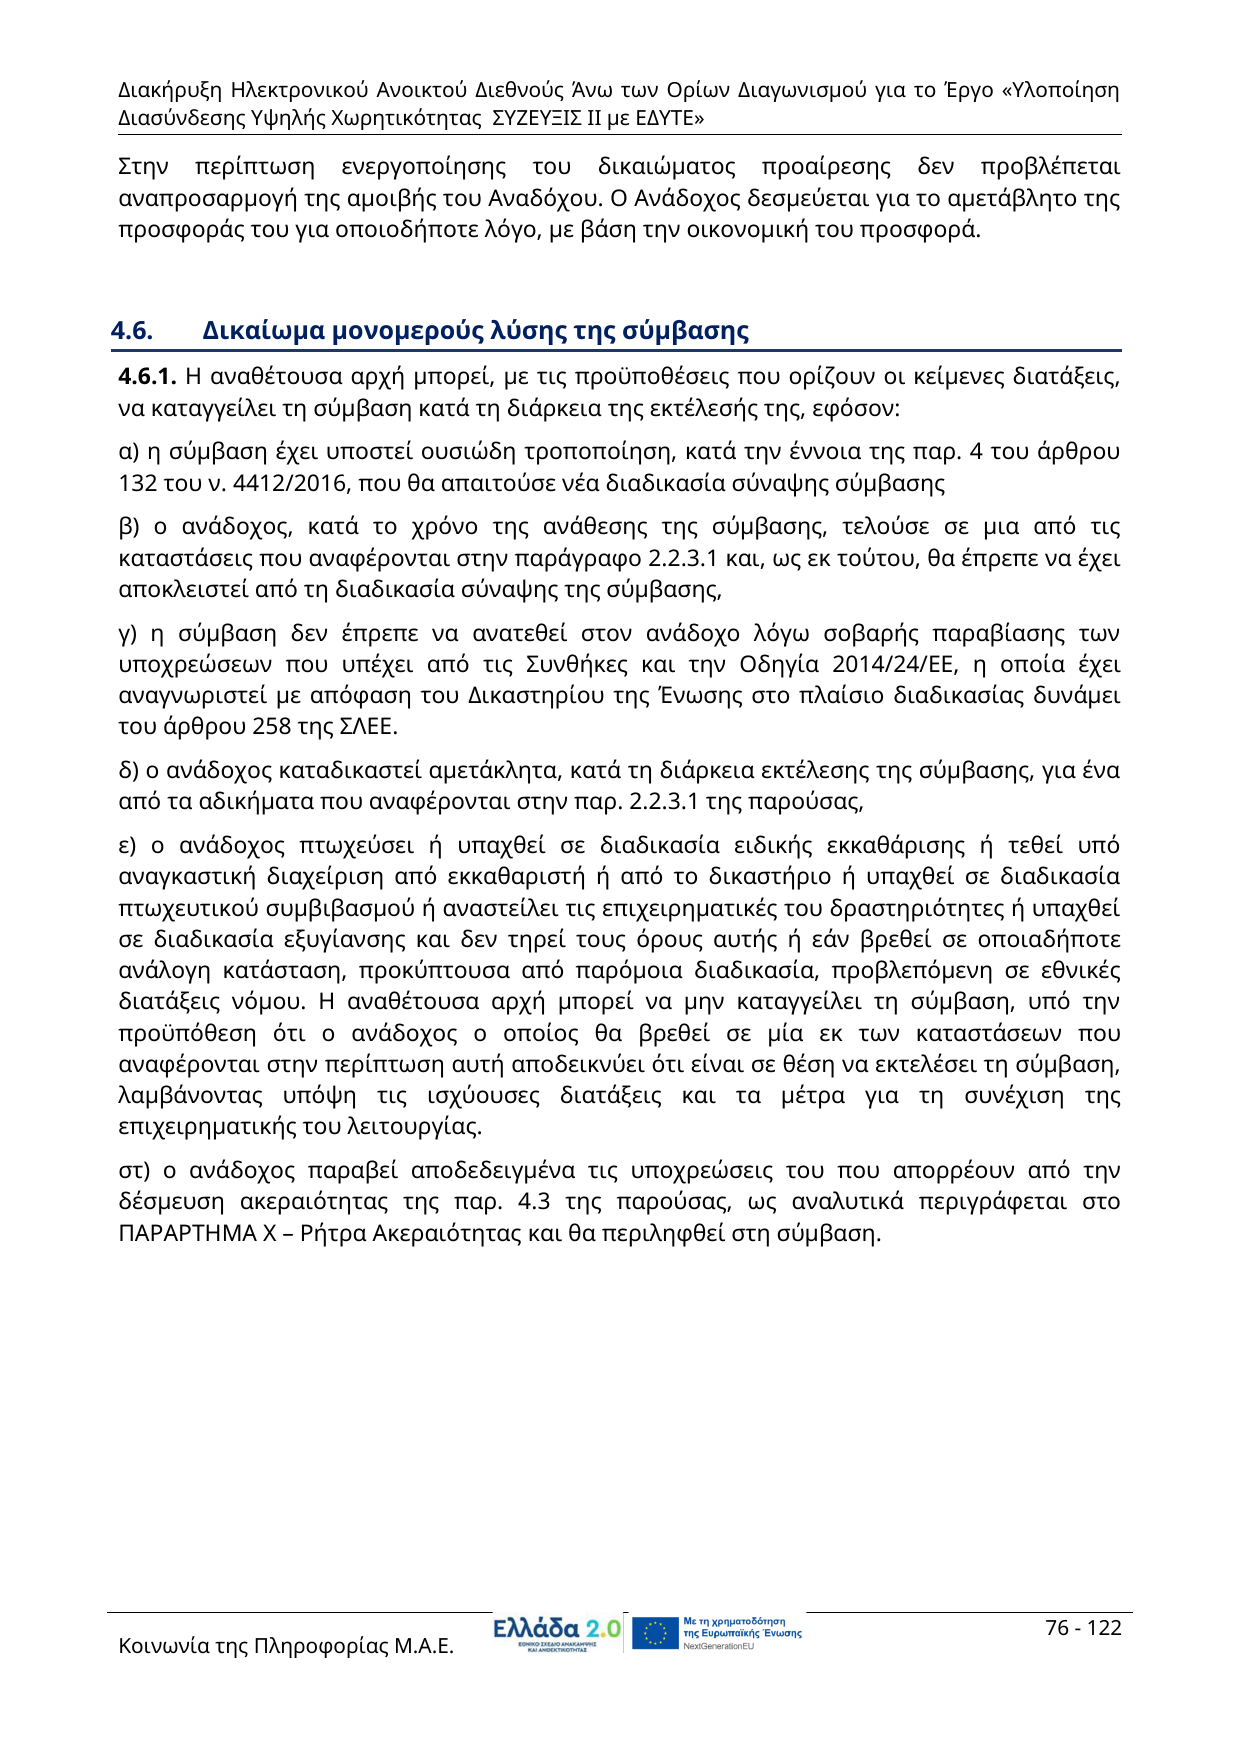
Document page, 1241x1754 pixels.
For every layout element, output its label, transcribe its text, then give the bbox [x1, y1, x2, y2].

text β) ο ανάδοχος, κατά το χρόνο της ανάθεσης της σύμβασης, τελούσε σε μια από τις καταστάσεις που αναφέρονται στην παράγραφο 2.2.3.1 και, ως εκ τούτου, θα έπρεπε να έχει αποκλειστεί από τη διαδικασία σύναψης της σύμβασης, [118, 510, 1122, 604]
text 4.6.1. Η αναθέτουσα αρχή μπορεί, με τις προϋποθέσεις που ορίζουν οι κείμενες διατάξεις, να καταγγείλει τη σύμβαση κατά τη διάρκεια της εκτέλεσής της, εφόσον: [118, 360, 1122, 423]
picture [492, 1612, 807, 1653]
text ε) ο ανάδοχος πτωχεύσει ή υπαχθεί σε διαδικασία ειδικής εκκαθάρισης ή τεθεί υπό αναγκαστική διαχείριση από εκκαθαριστή ή από το δικαστήριο ή υπαχθεί σε διαδικασία πτωχευτικού συμβιβασμού ή αναστείλει τις επιχειρηματικές του δραστηριότητες ή υπαχθεί σε διαδικασία εξυγίανσης και δεν τηρεί τους όρους αυτής ή εάν βρεθεί σε οποιαδήποτε ανάλογη κατάσταση, προκύπτουσα από παρόμοια διαδικασία, προβλεπόμενη σε εθνικές διατάξεις νόμου. Η αναθέτουσα αρχή μπορεί να μην καταγγείλει τη σύμβαση, υπό την προϋπόθεση ότι ο ανάδοχος ο οποίος θα βρεθεί σε μία εκ των καταστάσεων που αναφέρονται στην περίπτωση αυτή αποδεικνύει ότι είναι σε θέση να εκτελέσει τη σύμβαση, λαμβάνοντας υπόψη τις ισχύουσες διατάξεις και τα μέτρα για τη συνέχιση της επιχειρηματικής του λειτουργίας. [118, 829, 1122, 1142]
text Στην περίπτωση ενεργοποίησης του δικαιώματος προαίρεσης δεν προβλέπεται αναπροσαρμογή της αμοιβής του Αναδόχου. Ο Ανάδοχος δεσμεύεται για το αμετάβλητο της προσφοράς του για οποιοδήποτε λόγο, με βάση την οικονομική του προσφορά. [118, 150, 1122, 244]
text γ) η σύμβαση δεν έπρεπε να ανατεθεί στον ανάδοχο λόγω σοβαρής παραβίασης των υποχρεώσεων που υπέχει από τις Συνθήκες και την Οδηγία 2014/24/ΕΕ, η οποία έχει αναγνωριστεί με απόφαση του Δικαστηρίου της Ένωσης στο πλαίσιο διαδικασίας δυνάμει του άρθρου 258 της ΣΛΕΕ. [118, 617, 1122, 742]
text στ) ο ανάδοχος παραβεί αποδεδειγμένα τις υποχρεώσεις του που απορρέουν από την δέσμευση ακεραιότητας της παρ. 4.3 της παρούσας, ως αναλυτικά περιγράφεται στο ‎ΠΑΡΑΡΤΗΜΑ X – Ρήτρα Ακεραιότητας και θα περιληφθεί στη σύμβαση. [118, 1154, 1122, 1248]
text α) η σύμβαση έχει υποστεί ουσιώδη τροποποίηση, κατά την έννοια της παρ. 4 του άρθρου 132 του ν. 4412/2016, που θα απαιτούσε νέα διαδικασία σύναψης σύμβασης [118, 435, 1122, 498]
text δ) ο ανάδοχος καταδικαστεί αμετάκλητα, κατά τη διάρκεια εκτέλεσης της σύμβασης, για ένα από τα αδικήματα που αναφέρονται στην παρ. 2.2.3.1 της παρούσας, [118, 754, 1122, 817]
subtitle Δικαίωμα μονομερούς λύσης της σύμβασης [111, 313, 1122, 349]
